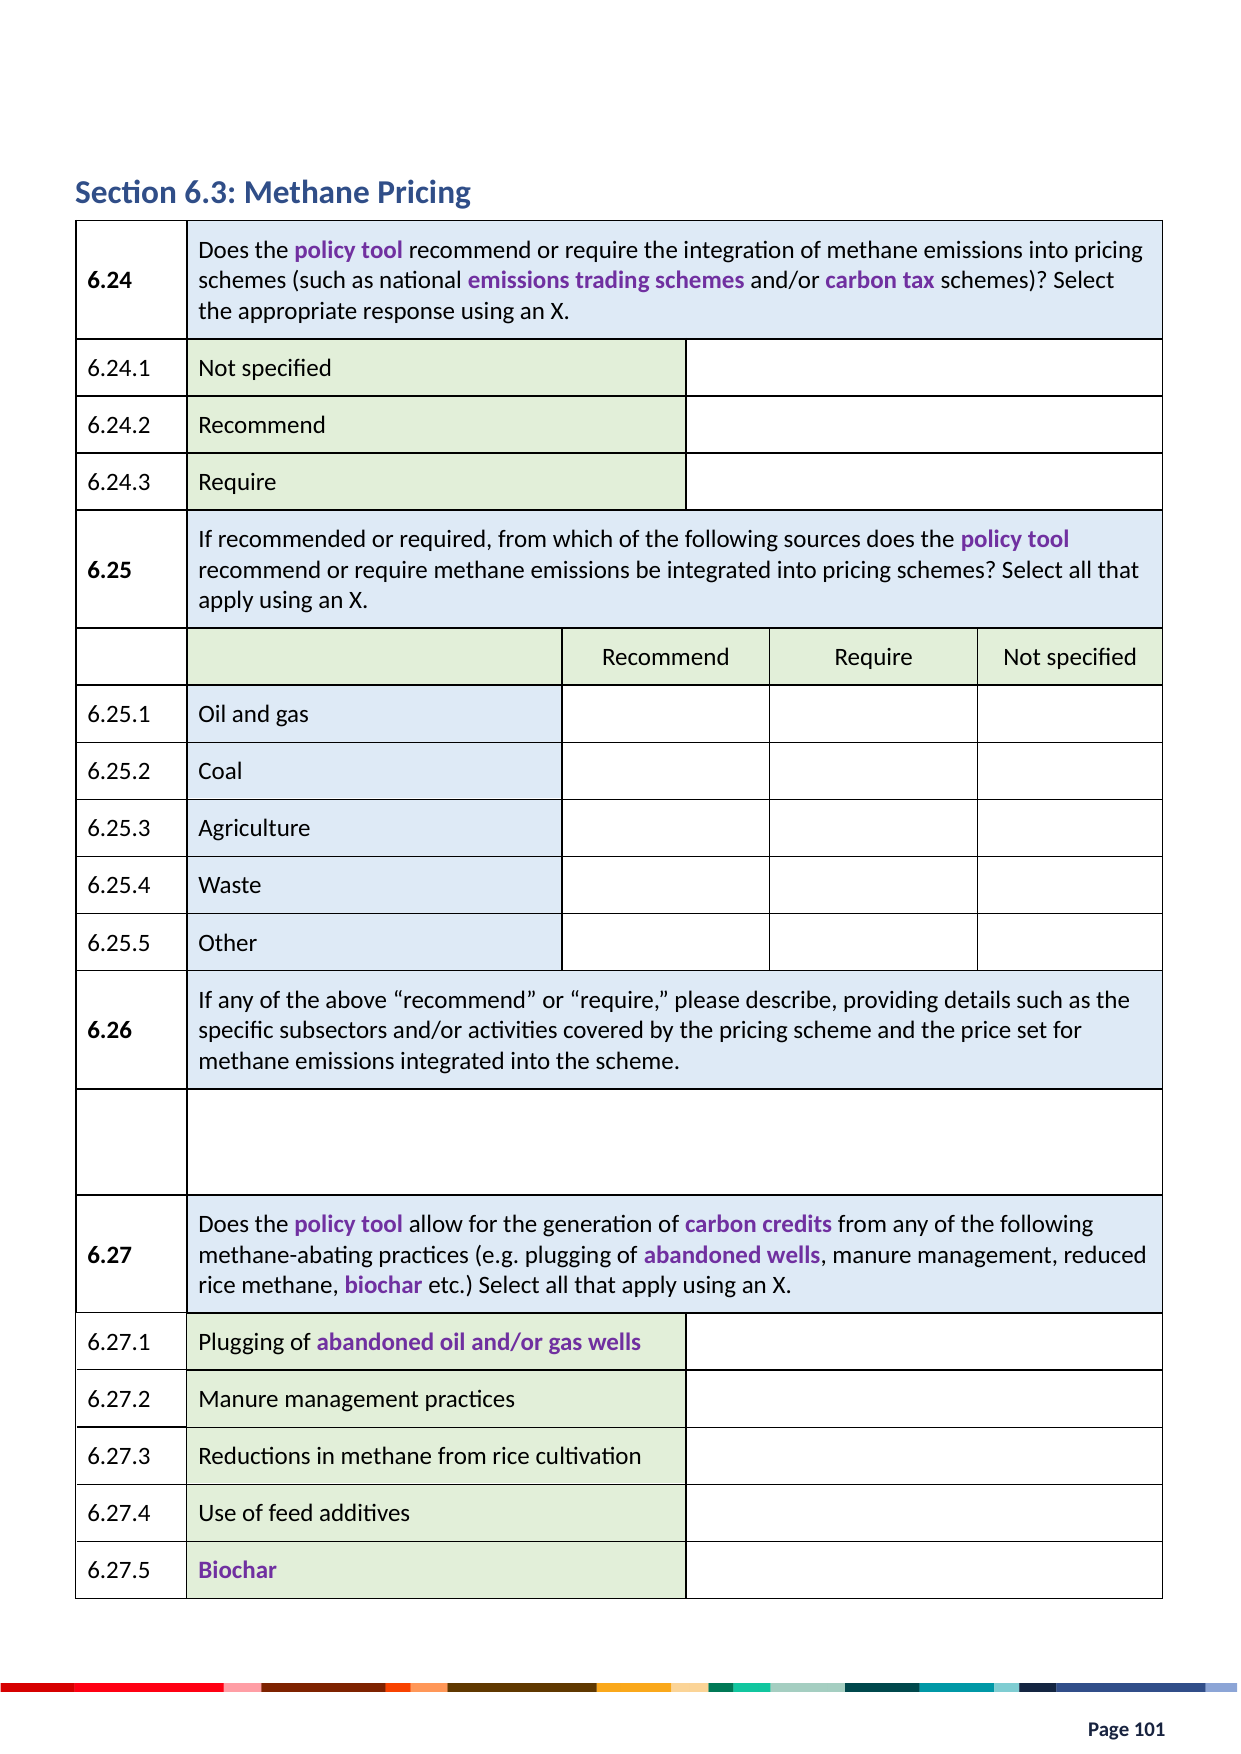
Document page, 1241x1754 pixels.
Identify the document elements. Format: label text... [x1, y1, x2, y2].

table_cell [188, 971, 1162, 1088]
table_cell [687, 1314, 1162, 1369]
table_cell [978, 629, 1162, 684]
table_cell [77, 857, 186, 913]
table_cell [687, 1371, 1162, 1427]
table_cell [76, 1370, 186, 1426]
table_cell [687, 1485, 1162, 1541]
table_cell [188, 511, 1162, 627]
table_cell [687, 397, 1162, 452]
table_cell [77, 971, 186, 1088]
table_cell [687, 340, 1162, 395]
picture [0, 1683, 1236, 1692]
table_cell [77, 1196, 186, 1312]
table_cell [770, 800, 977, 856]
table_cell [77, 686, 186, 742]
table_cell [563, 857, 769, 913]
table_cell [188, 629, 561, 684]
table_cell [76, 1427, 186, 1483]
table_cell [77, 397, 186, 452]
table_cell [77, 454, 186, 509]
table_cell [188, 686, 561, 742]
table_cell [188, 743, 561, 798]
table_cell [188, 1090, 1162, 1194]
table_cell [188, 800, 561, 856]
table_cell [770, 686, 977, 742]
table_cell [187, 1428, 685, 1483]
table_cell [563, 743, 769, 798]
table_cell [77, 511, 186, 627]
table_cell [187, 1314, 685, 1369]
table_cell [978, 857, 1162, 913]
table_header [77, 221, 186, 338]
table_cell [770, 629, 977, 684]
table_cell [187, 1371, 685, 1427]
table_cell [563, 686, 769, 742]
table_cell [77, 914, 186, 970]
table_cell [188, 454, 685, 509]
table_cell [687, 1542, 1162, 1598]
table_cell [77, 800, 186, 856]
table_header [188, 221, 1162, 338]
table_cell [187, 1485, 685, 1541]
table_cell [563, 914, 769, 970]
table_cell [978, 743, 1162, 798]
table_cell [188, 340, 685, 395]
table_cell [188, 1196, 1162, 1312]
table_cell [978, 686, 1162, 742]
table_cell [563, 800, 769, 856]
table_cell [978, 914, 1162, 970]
subtitle Section 6.3: Methane Pricing [75, 171, 1165, 211]
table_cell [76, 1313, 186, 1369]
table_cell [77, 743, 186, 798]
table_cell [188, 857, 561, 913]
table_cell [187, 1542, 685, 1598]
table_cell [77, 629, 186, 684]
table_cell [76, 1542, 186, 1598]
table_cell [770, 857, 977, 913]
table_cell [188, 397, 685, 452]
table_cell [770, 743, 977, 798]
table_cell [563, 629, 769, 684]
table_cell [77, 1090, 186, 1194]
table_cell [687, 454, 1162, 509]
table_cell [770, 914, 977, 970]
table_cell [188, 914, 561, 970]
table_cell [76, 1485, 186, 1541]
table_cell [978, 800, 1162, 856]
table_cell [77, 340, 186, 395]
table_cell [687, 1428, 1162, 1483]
